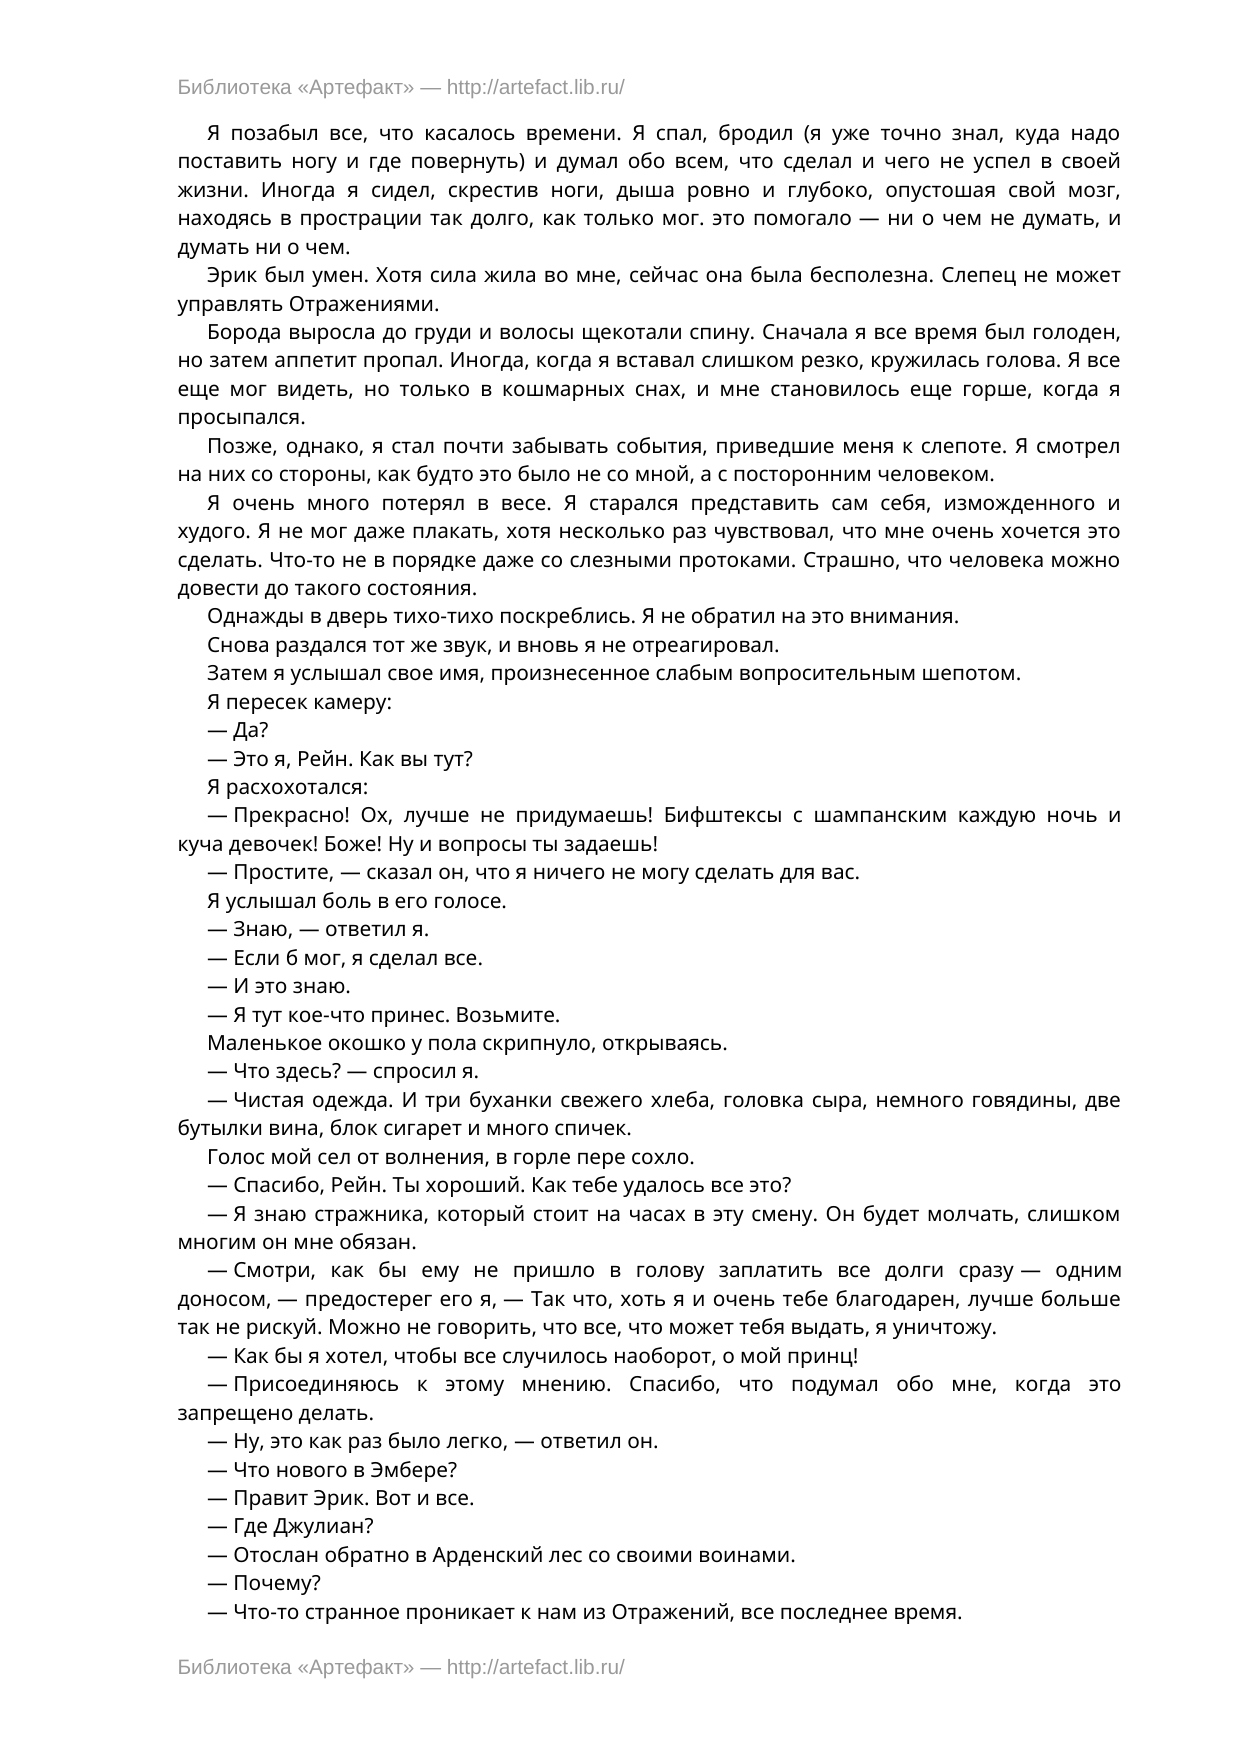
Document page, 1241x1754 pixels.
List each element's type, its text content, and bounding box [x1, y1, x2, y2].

text — Почему? [177, 1568, 1122, 1597]
text — Да? [177, 715, 1122, 744]
text Я позабыл все, что касалось времени. Я спал, бродил (я уже точно знал, куда надо поставить ногу и где повернуть) и думал обо всем, что сделал и чего не успел в своей жизни. Иногда я сидел, скрестив ноги, дыша ровно и глубоко, опустошая свой мозг, находясь в прострации так долго, как только мог. это помогало — ни о чем не думать, и думать ни о чем. [177, 118, 1122, 260]
text — Присоединяюсь к этому мнению. Спасибо, что подумал обо мне, когда это запрещено делать. [177, 1369, 1122, 1426]
text — И это знаю. [177, 971, 1122, 1000]
text — Спасибо, Рейн. Ты хороший. Как тебе удалось все это? [177, 1170, 1122, 1199]
text — Отослан обратно в Арденский лес со своими воинами. [177, 1540, 1122, 1568]
text Я пересек камеру: [177, 687, 1122, 715]
text Голос мой сел от волнения, в горле пере сохло. [177, 1142, 1122, 1170]
text Эрик был умен. Хотя сила жила во мне, сейчас она была бесполезна. Слепец не может управлять Отражениями. [177, 260, 1122, 317]
text Я услышал боль в его голосе. [177, 886, 1122, 914]
text Я очень много потерял в весе. Я старался представить сам себя, изможденного и худого. Я не мог даже плакать, хотя несколько раз чувствовал, что мне очень хочется это сделать. Что-то не в порядке даже со слезными протоками. Страшно, что человека можно довести до такого состояния. [177, 488, 1122, 602]
text — Что здесь? — спросил я. [177, 1057, 1122, 1085]
text — Смотри, как бы ему не пришло в голову заплатить все долги сразу — одним доносом, — предостерег его я, — Так что, хоть я и очень тебе благодарен, лучше больше так не рискуй. Можно не говорить, что все, что может тебя выдать, я уничтожу. [177, 1256, 1122, 1341]
text — Чистая одежда. И три буханки свежего хлеба, головка сыра, немного говядины, две бутылки вина, блок сигарет и много спичек. [177, 1085, 1122, 1142]
text — Знаю, — ответил я. [177, 914, 1122, 943]
text — Как бы я хотел, чтобы все случилось наоборот, о мой принц! [177, 1341, 1122, 1369]
text Борода выросла до груди и волосы щекотали спину. Сначала я все время был голоден, но затем аппетит пропал. Иногда, когда я вставал слишком резко, кружилась голова. Я все еще мог видеть, но только в кошмарных снах, и мне становилось еще горше, когда я просыпался. [177, 317, 1122, 431]
text — Ну, это как раз было легко, — ответил он. [177, 1426, 1122, 1455]
text — Правит Эрик. Вот и все. [177, 1483, 1122, 1512]
text — Если б мог, я сделал все. [177, 943, 1122, 971]
text — Я знаю стражника, который стоит на часах в эту смену. Он будет молчать, слишком многим он мне обязан. [177, 1199, 1122, 1256]
text — Простите, — сказал он, что я ничего не могу сделать для вас. [177, 857, 1122, 886]
text Маленькое окошко у пола скрипнуло, открываясь. [177, 1028, 1122, 1057]
text Затем я услышал свое имя, произнесенное слабым вопросительным шепотом. [177, 658, 1122, 687]
text Позже, однако, я стал почти забывать события, приведшие меня к слепоте. Я смотрел на них со стороны, как будто это было не со мной, а с посторонним человеком. [177, 431, 1122, 488]
text Снова раздался тот же звук, и вновь я не отреагировал. [177, 630, 1122, 658]
text — Что-то странное проникает к нам из Отражений, все последнее время. [177, 1597, 1122, 1625]
text Я расхохотался: [177, 772, 1122, 801]
text — Я тут кое-что принес. Возьмите. [177, 1000, 1122, 1028]
text — Где Джулиан? [177, 1512, 1122, 1540]
text Однажды в дверь тихо-тихо поскреблись. Я не обратил на это внимания. [177, 602, 1122, 630]
text — Что нового в Эмбере? [177, 1455, 1122, 1483]
text — Прекрасно! Ох, лучше не придумаешь! Бифштексы с шампанским каждую ночь и куча девочек! Боже! Ну и вопросы ты задаешь! [177, 801, 1122, 857]
text — Это я, Рейн. Как вы тут? [177, 744, 1122, 772]
